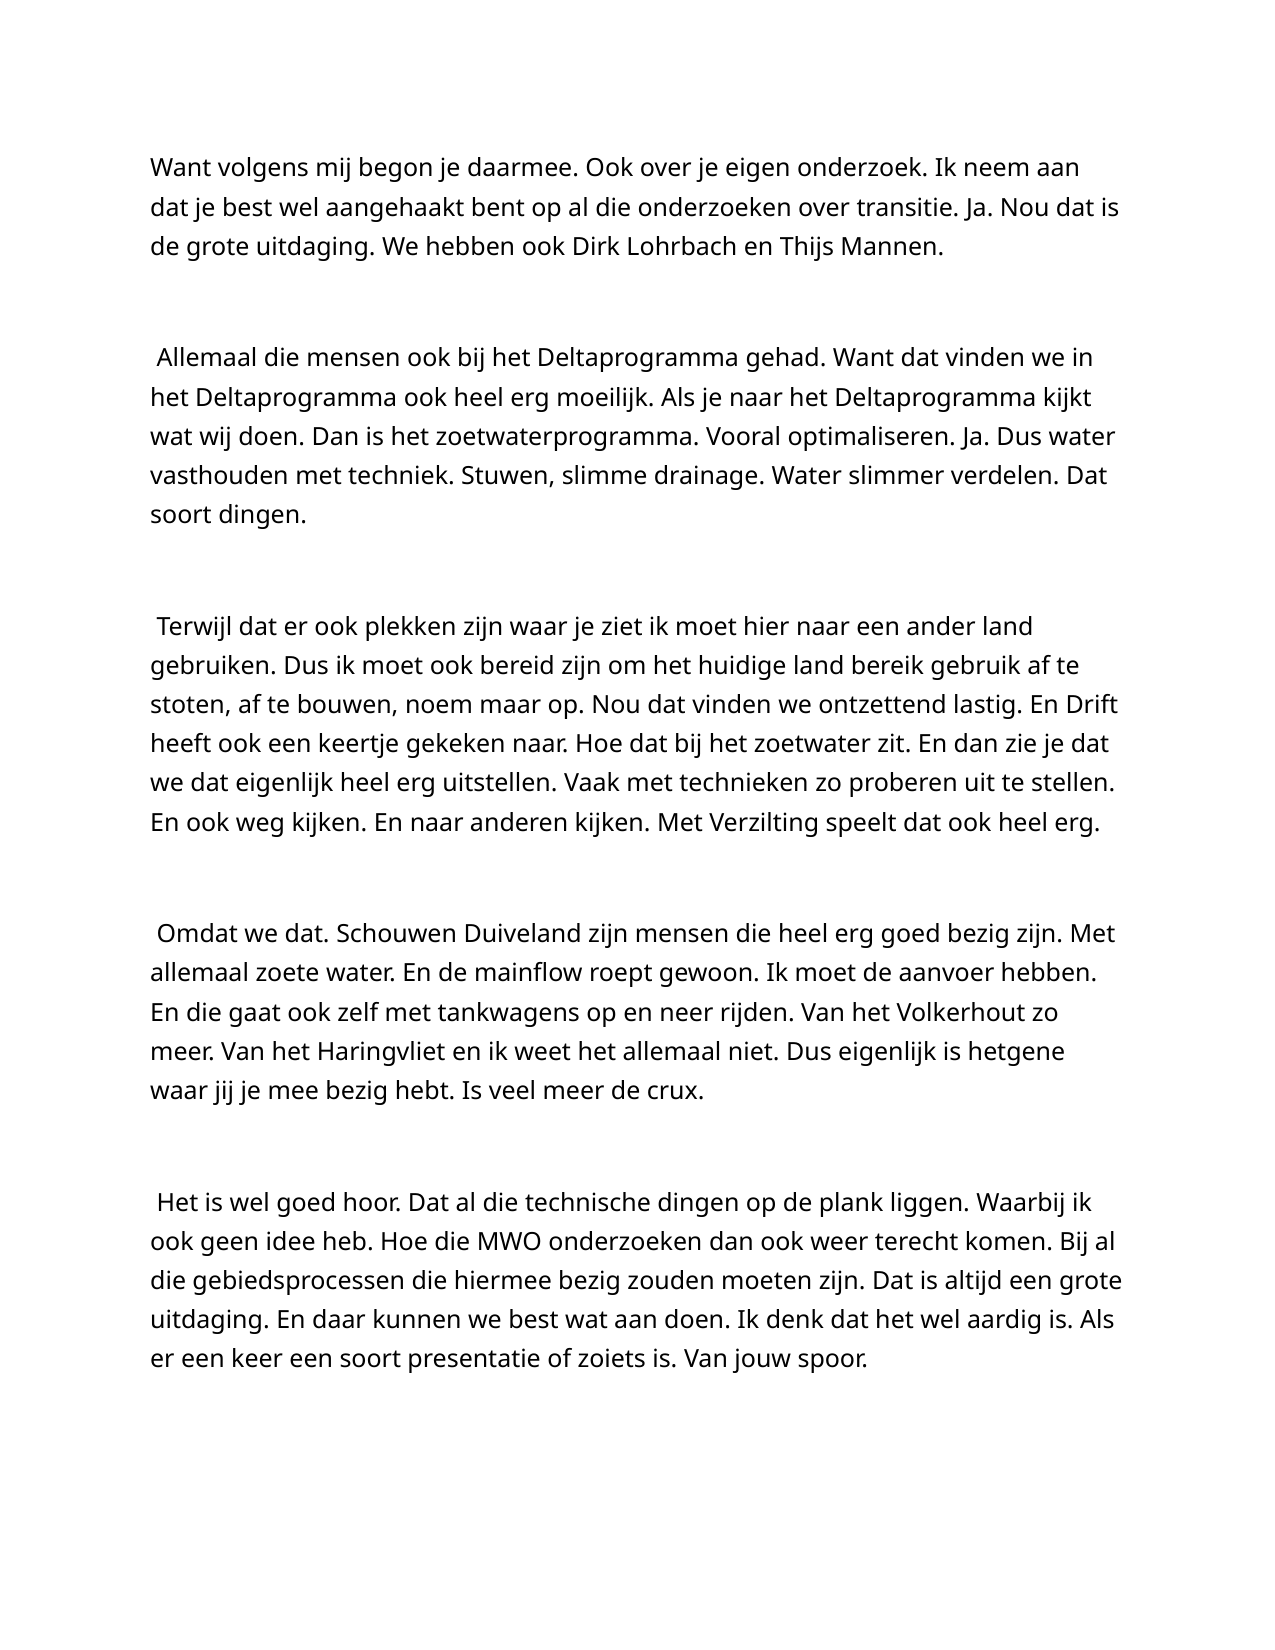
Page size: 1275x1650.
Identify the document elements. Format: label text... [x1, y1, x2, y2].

text Allemaal die mensen ook bij het Deltaprogramma gehad. Want dat vinden we in het Deltaprogramma ook heel erg moeilijk. Als je naar het Deltaprogramma kijkt wat wij doen. Dan is het zoetwaterprogramma. Vooral optimaliseren. Ja. Dus water vasthouden met techniek. Stuwen, slimme drainage. Water slimmer verdelen. Dat soort dingen. [150, 340, 1125, 531]
text Het is wel goed hoor. Dat al die technische dingen op de plank liggen. Waarbij ik ook geen idee heb. Hoe die MWO onderzoeken dan ook weer terecht komen. Bij al die gebiedsprocessen die hiermee bezig zouden moeten zijn. Dat is altijd een grote uitdaging. En daar kunnen we best wat aan doen. Ik denk dat het wel aardig is. Als er een keer een soort presentatie of zoiets is. Van jouw spoor. [150, 1184, 1125, 1375]
text Terwijl dat er ook plekken zijn waar je ziet ik moet hier naar een ander land gebruiken. Dus ik moet ook bereid zijn om het huidige land bereik gebruik af te stoten, af te bouwen, noem maar op. Nou dat vinden we ontzettend lastig. En Drift heeft ook een keertje gekeken naar. Hoe dat bij het zoetwater zit. En dan zie je dat we dat eigenlijk heel erg uitstellen. Vaak met technieken zo proberen uit te stellen. En ook weg kijken. En naar anderen kijken. Met Verzilting speelt dat ook heel erg. [150, 608, 1125, 838]
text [150, 150, 1125, 262]
text Omdat we dat. Schouwen Duiveland zijn mensen die heel erg goed bezig zijn. Met allemaal zoete water. En de mainflow roept gewoon. Ik moet de aanvoer hebben. En die gaat ook zelf met tankwagens op en neer rijden. Van het Volkerhout zo meer. Van het Haringvliet en ik weet het allemaal niet. Dus eigenlijk is hetgene waar jij je mee bezig hebt. Is veel meer de crux. [150, 916, 1125, 1107]
